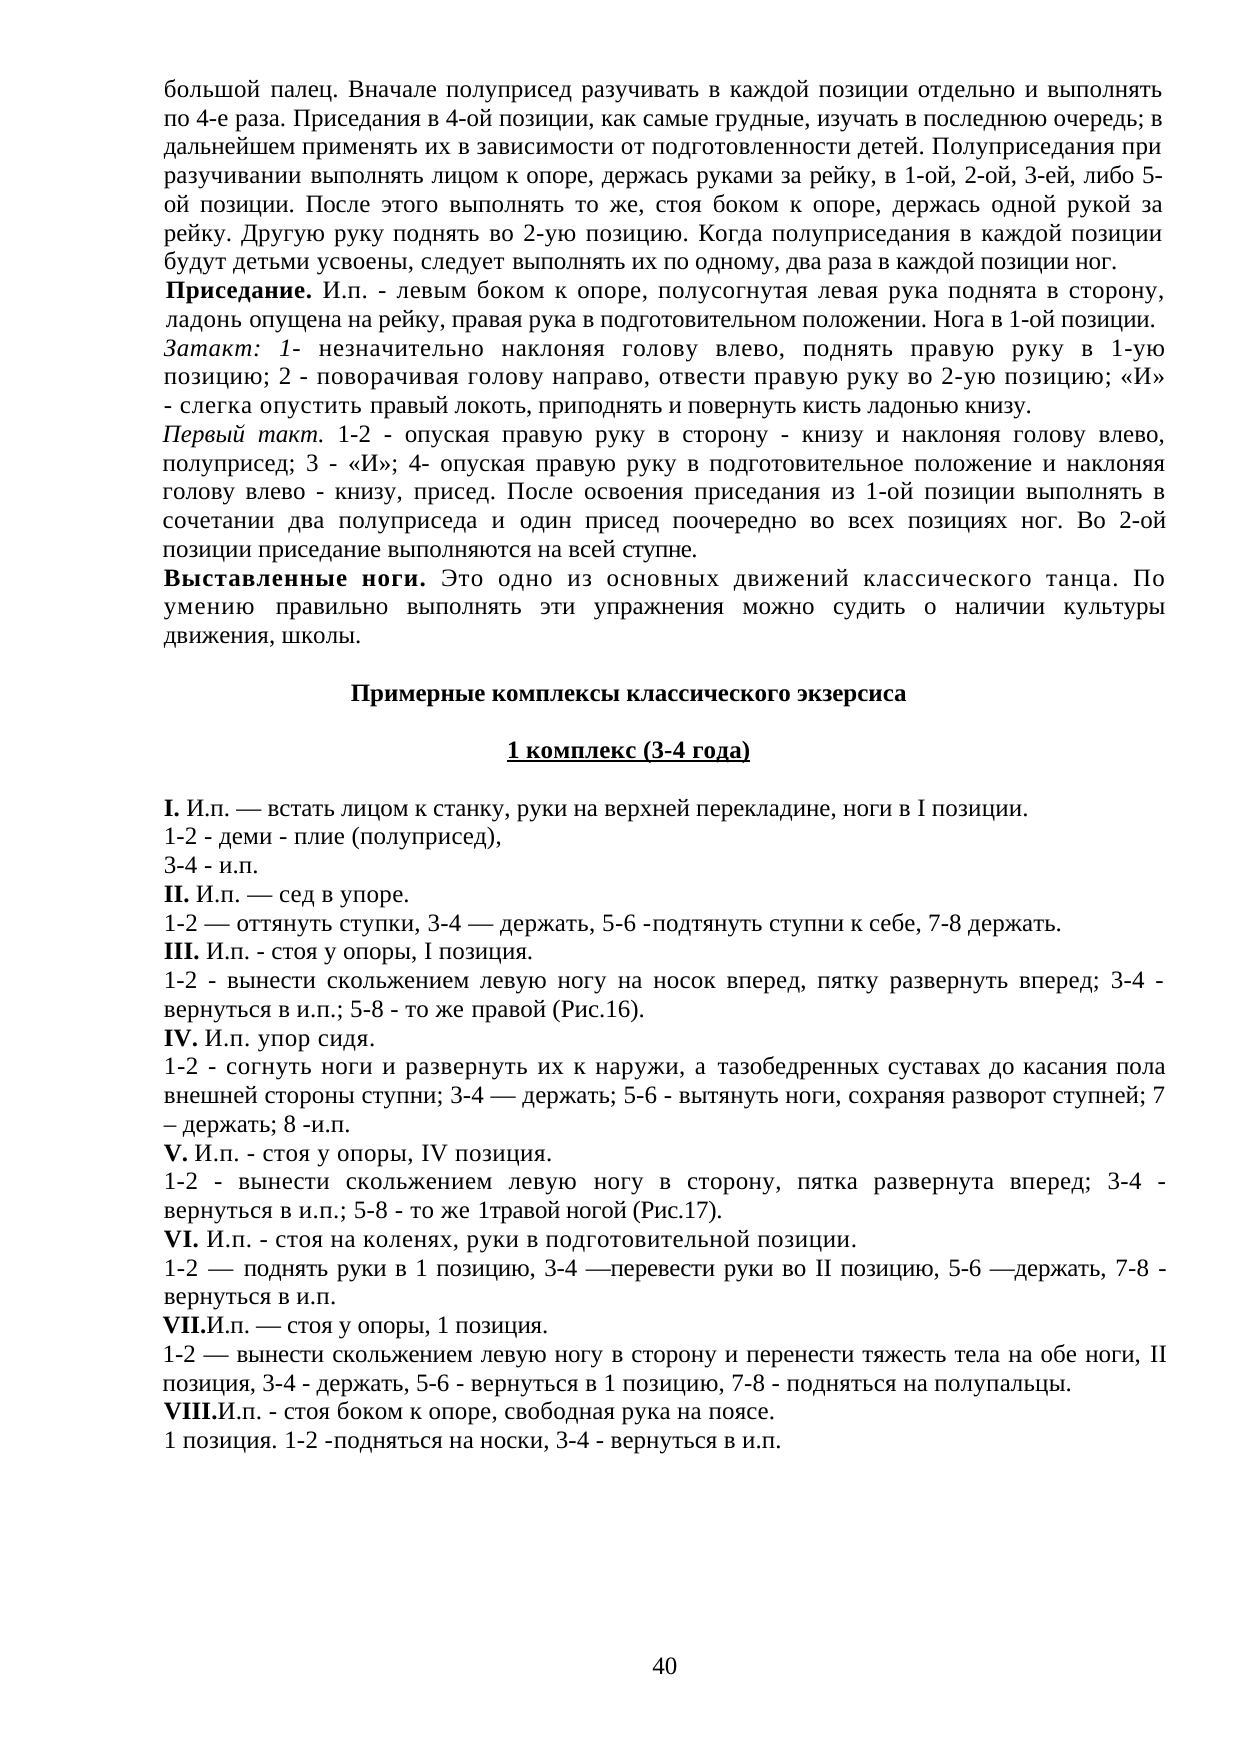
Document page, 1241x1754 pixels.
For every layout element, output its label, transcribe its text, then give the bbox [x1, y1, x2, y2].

text 1-2 - вынести скольжением левую ногу в сторону, пятка развернута вперед; 3-4 - вернуться в и.п.; 5-8 - то же 1травой ногой (Рис.17). [163, 1166, 1167, 1224]
text 1-2 — поднять руки в 1 позицию, 3-4 —перевести руки во II позицию, 5-6 —держать, 7-8 - вернуться в и.п. [163, 1253, 1167, 1310]
text Выставленные ноги. Это одно из основных движений классического танца. По умению правильно выполнять эти упражнения можно судить о наличии культуры движения, школы. [163, 563, 1167, 649]
text III. И.п. - стоя у опоры, I позиция. [164, 936, 1165, 965]
text Приседание. И.п. - левым боком к опоре, полусогнутая левая рука поднята в сторону, ладонь опущена на рейку, правая рука в подготовительном положении. Нога в 1-ой позиции. [166, 275, 1167, 333]
text V. И.п. - стоя у опоры, IV позиция. [163, 1138, 1167, 1166]
text Примерные комплексы классического экзерсиса [162, 678, 1094, 706]
text 3-4 - и.п. [163, 850, 1165, 879]
text 1-2 — оттянуть ступки, 3-4 — держать, 5-6 -подтянуть ступни к себе, 7-8 держать. [164, 908, 1165, 936]
text VIII.И.п. - стоя боком к опоре, свободная рука на поясе. [163, 1396, 1167, 1425]
text 1 комплекс (3-4 года) [162, 735, 1094, 764]
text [163, 74, 1163, 275]
text И.п. — встать лицом к станку, руки на верхней перекладине, ноги в I позиции. [163, 793, 1165, 821]
text II. И.п. — сед в упоре. [164, 879, 1165, 908]
text Первый такт. 1-2 - опуская правую руку в сторону - книзу и наклоняя голову влево, полуприсед; 3 - «И»; 4- опуская правую руку в подготовительное положение и наклоняя голову влево - книзу, присед. После освоения приседания из 1-ой позиции выполнять в сочетании два полуприседа и один присед поочередно во всех позициях ног. Во 2-ой позиции приседание выполняются на всей ступне. [162, 419, 1167, 563]
text 1-2 - согнуть ноги и развернуть их к наружи, а тазобедренных суставах до касания пола внешней стороны ступни; 3-4 — держать; 5-6 - вытянуть ноги, сохраняя разворот ступней; 7 – держать; 8 -и.п. [164, 1051, 1167, 1138]
text IV. И.п. упор сидя. [164, 1023, 1167, 1051]
text 1 позиция. 1-2 -подняться на носки, 3-4 - вернуться в и.п. [163, 1425, 1167, 1454]
text VI. И.п. - стоя на коленях, руки в подготовительной позиции. [163, 1224, 1167, 1253]
text 1-2 — вынести скольжением левую ногу в сторону и перенести тяжесть тела на обе ноги, II позиция, 3-4 - держать, 5-6 - вернуться в 1 позицию, 7-8 - подняться на полупальцы. [162, 1339, 1167, 1396]
text 1-2 - деми - плие (полуприсед), [163, 821, 1165, 850]
text 1-2 - вынести скольжением левую ногу на носок вперед, пятку развернуть вперед; 3-4 - вернуться в и.п.; 5-8 - то же правой (Рис.16). [164, 965, 1165, 1023]
text VII.И.п. — стоя у опоры, 1 позиция. [162, 1310, 1167, 1339]
text Затакт: 1- незначительно наклоняя голову влево, поднять правую руку в 1-ую позицию; 2 - поворачивая голову направо, отвести правую руку во 2-ую позицию; «И» - слегка опустить правый локоть, приподнять и повернуть кисть ладонью книзу. [163, 333, 1167, 419]
